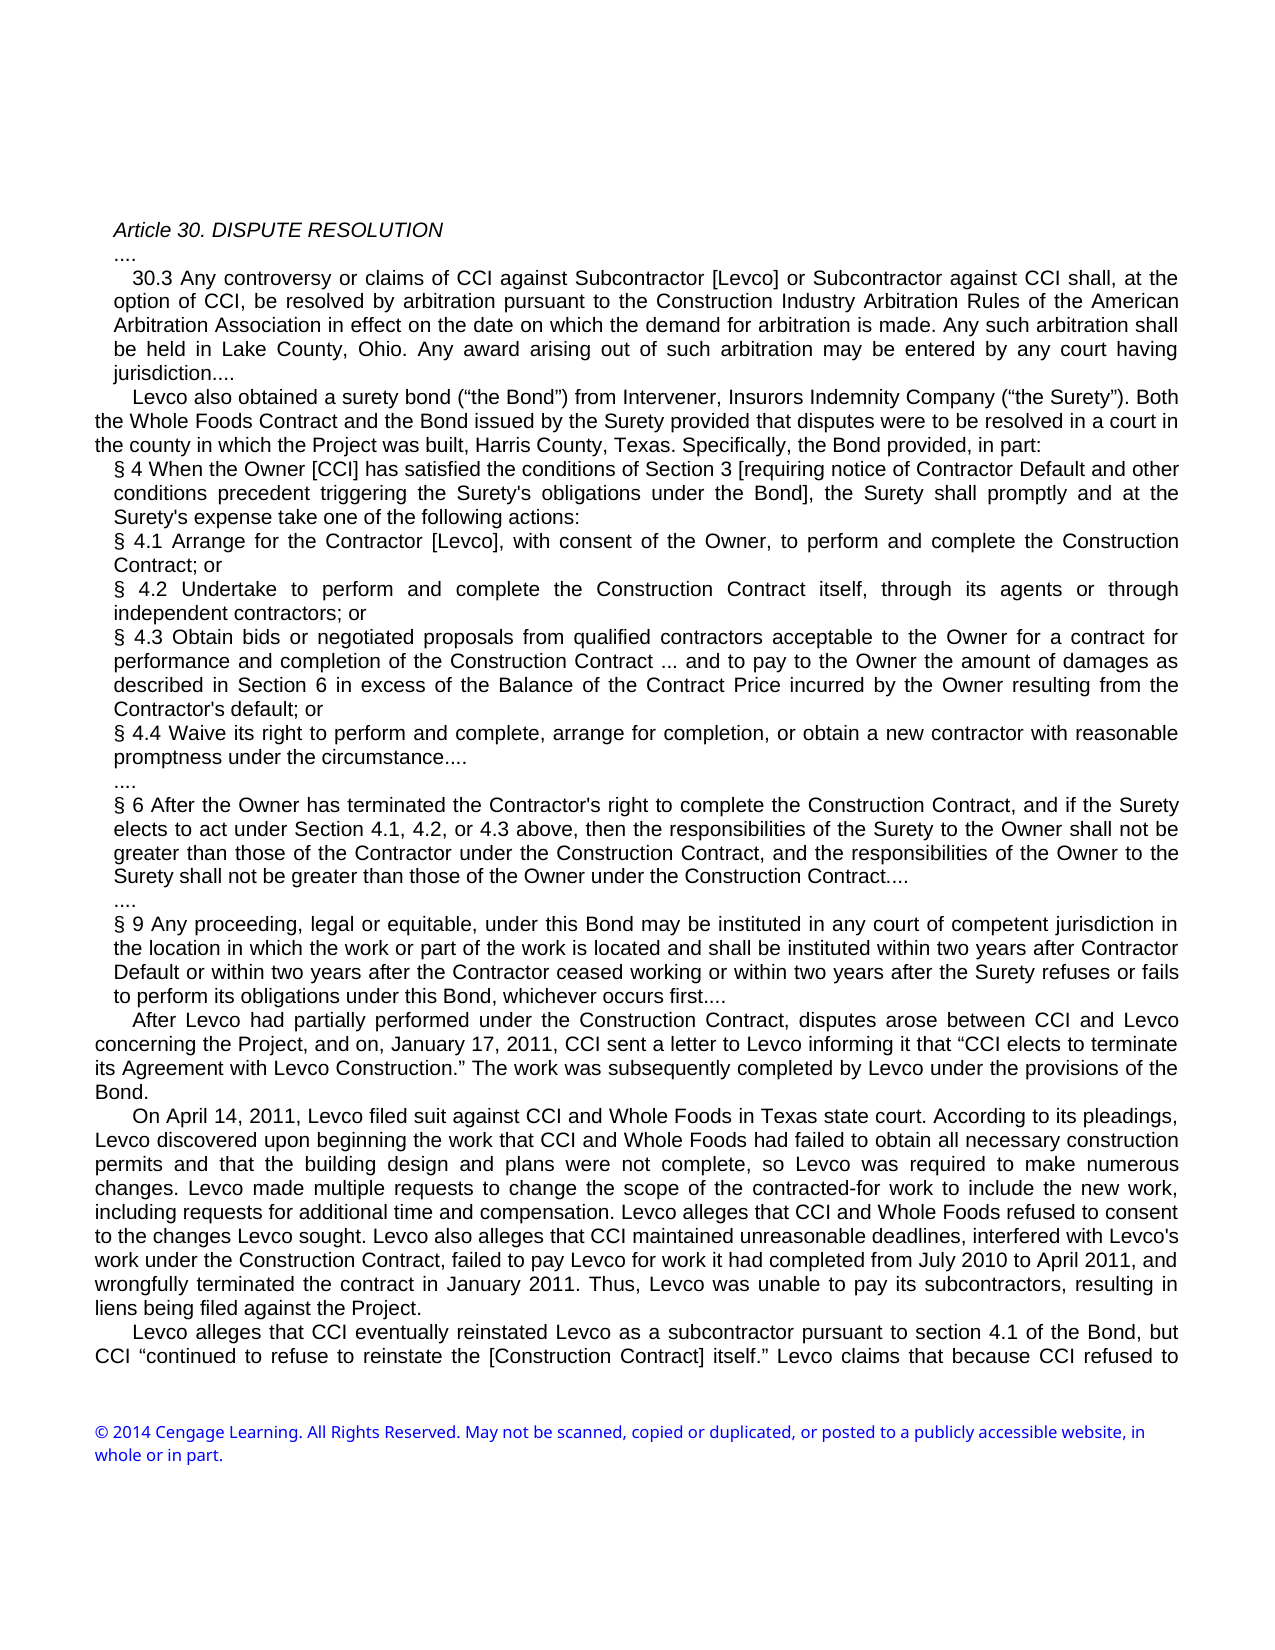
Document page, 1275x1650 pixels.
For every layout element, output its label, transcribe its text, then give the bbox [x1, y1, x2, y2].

text Article 30. DISPUTE RESOLUTION [113, 217, 1181, 241]
text § 4.3 Obtain bids or negotiated proposals from qualified contractors acceptable to the Owner for a contract for performance and completion of the Construction Contract ... and to pay to the Owner the amount of damages as described in Section 6 in excess of the Balance of the Contract Price incurred by the Owner resulting from the Contractor's default; or [113, 625, 1181, 721]
text After Levco had partially performed under the Construction Contract, disputes arose between CCI and Levco concerning the Project, and on, January 17, 2011, CCI sent a letter to Levco informing it that “CCI elects to terminate its Agreement with Levco Construction.” The work was subsequently completed by Levco under the provisions of the Bond. [94, 1008, 1181, 1104]
text § 9 Any proceeding, legal or equitable, under this Bond may be instituted in any court of competent jurisdiction in the location in which the work or part of the work is located and shall be instituted within two years after Contractor Default or within two years after the Contractor ceased working or within two years after the Surety refuses or fails to perform its obligations under this Bond, whichever occurs first.... [113, 912, 1181, 1008]
text Levco also obtained a surety bond (“the Bond”) from Intervener, Insurors Indemnity Company (“the Surety”). Both the Whole Foods Contract and the Bond issued by the Surety provided that disputes were to be resolved in a court in the county in which the Project was built, Harris County, Texas. Specifically, the Bond provided, in part: [94, 385, 1181, 457]
text On April 14, 2011, Levco filed suit against CCI and Whole Foods in Texas state court. According to its pleadings, Levco discovered upon beginning the work that CCI and Whole Foods had failed to obtain all necessary construction permits and that the building design and plans were not complete, so Levco was required to make numerous changes. Levco made multiple requests to change the scope of the contracted-for work to include the new work, including requests for additional time and compensation. Levco alleges that CCI and Whole Foods refused to consent to the changes Levco sought. Levco also alleges that CCI maintained unreasonable deadlines, interfered with Levco's work under the Construction Contract, failed to pay Levco for work it had completed from July 2010 to April 2011, and wrongfully terminated the contract in January 2011. Thus, Levco was unable to pay its subcontractors, resulting in liens being filed against the Project. [94, 1104, 1181, 1319]
text § 4 When the Owner [CCI] has satisfied the conditions of Section 3 [requiring notice of Contractor Default and other conditions precedent triggering the Surety's obligations under the Bond], the Surety shall promptly and at the Surety's expense take one of the following actions: [113, 457, 1181, 529]
text .... [113, 888, 1181, 912]
text § 4.1 Arrange for the Contractor [Levco], with consent of the Owner, to perform and complete the Construction Contract; or [113, 529, 1181, 577]
text § 6 After the Owner has terminated the Contractor's right to complete the Construction Contract, and if the Surety elects to act under Section 4.1, 4.2, or 4.3 above, then the responsibilities of the Surety to the Owner shall not be greater than those of the Contractor under the Construction Contract, and the responsibilities of the Owner to the Surety shall not be greater than those of the Owner under the Construction Contract.... [113, 792, 1181, 888]
text .... [113, 768, 1181, 792]
text § 4.2 Undertake to perform and complete the Construction Contract itself, through its agents or through independent contractors; or [113, 577, 1181, 625]
text § 4.4 Waive its right to perform and complete, arrange for completion, or obtain a new contractor with reasonable promptness under the circumstance.... [113, 721, 1181, 768]
text 30.3 Any controversy or claims of CCI against Subcontractor [Levco] or Subcontractor against CCI shall, at the option of CCI, be resolved by arbitration pursuant to the Construction Industry Arbitration Rules of the American Arbitration Association in effect on the date on which the demand for arbitration is made. Any such arbitration shall be held in Lake County, Ohio. Any award arising out of such arbitration may be entered by any court having jurisdiction.... [113, 265, 1181, 385]
text .... [113, 241, 1181, 265]
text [94, 1319, 1181, 1367]
